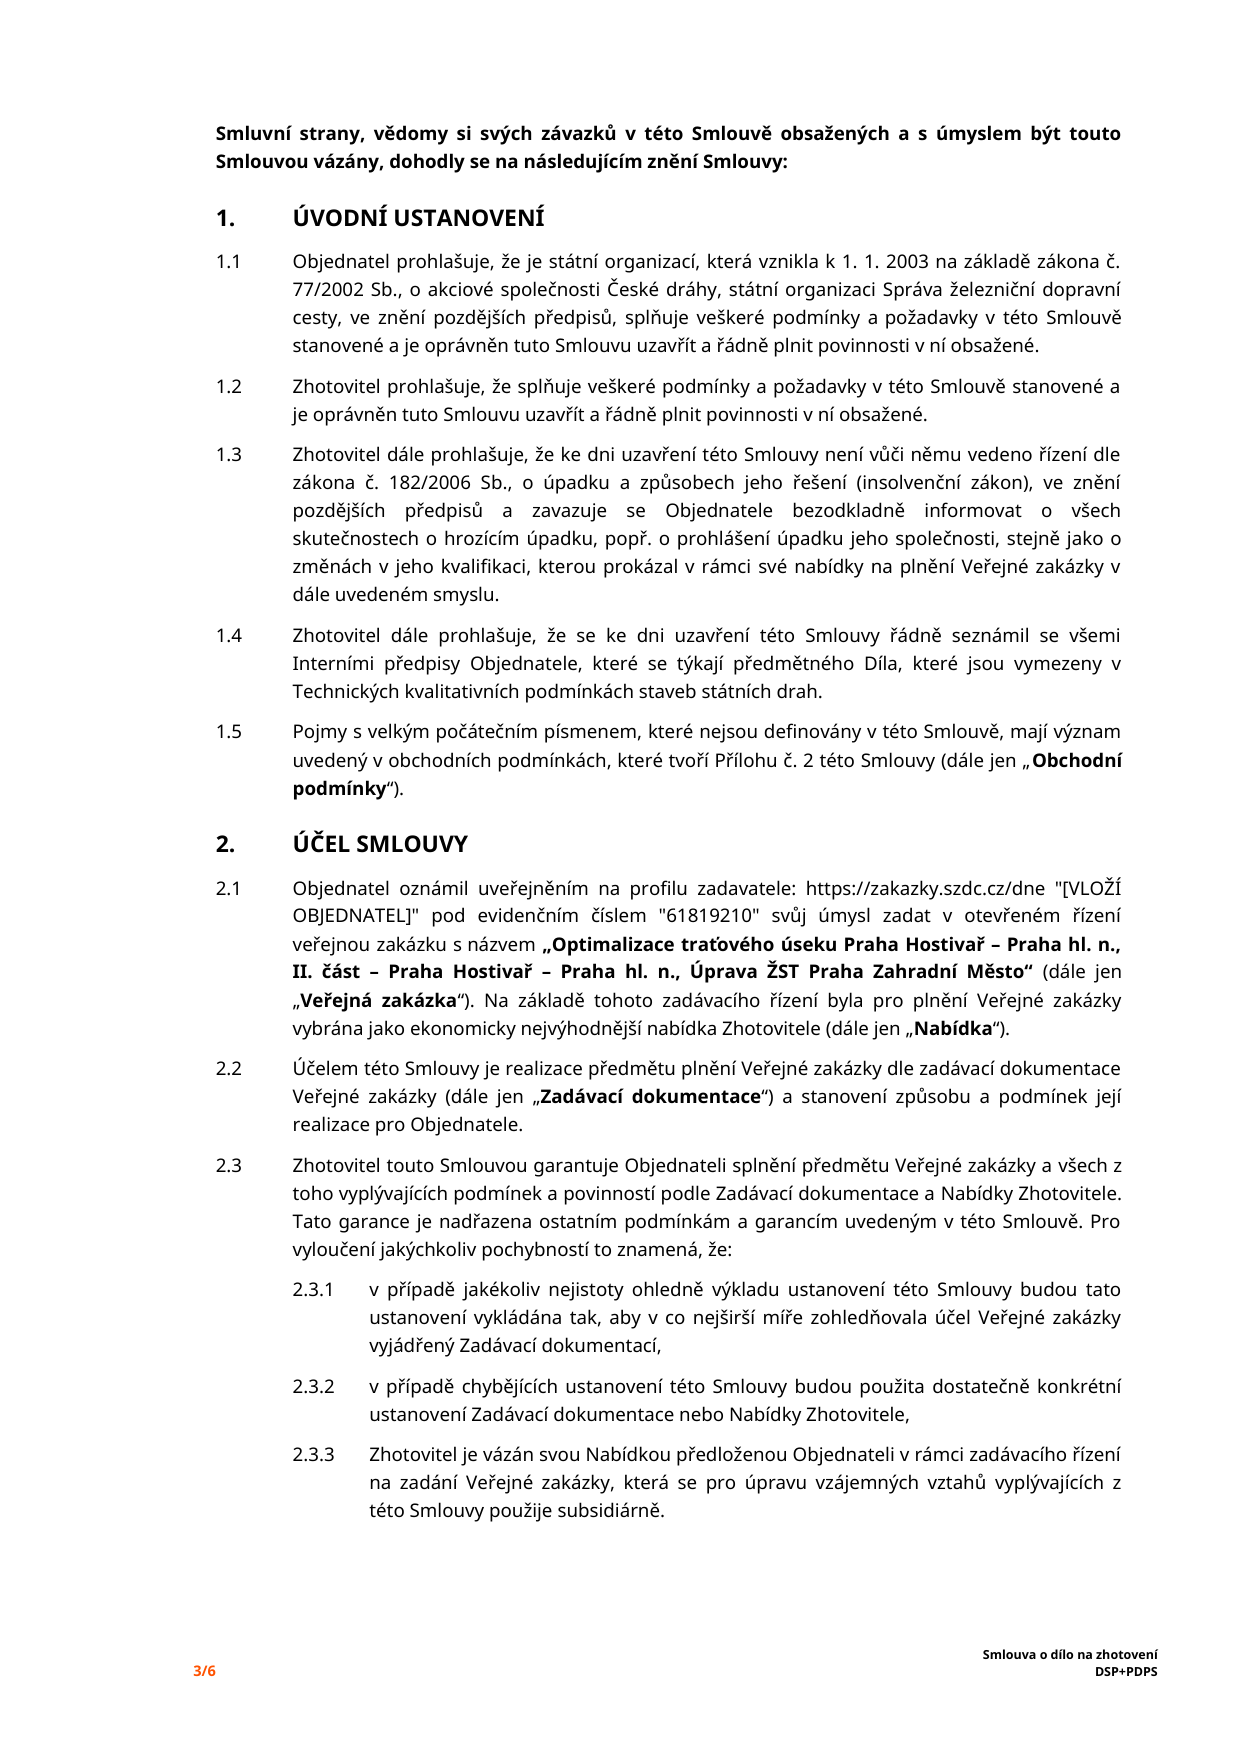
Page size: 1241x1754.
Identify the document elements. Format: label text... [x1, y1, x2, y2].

text Objednatel oznámil uveřejněním na profilu zadavatele: https://zakazky.szdc.cz/dne "[VLOŽÍ OBJEDNATEL]" pod evidenčním číslem "61819210" svůj úmysl zadat v otevřeném řízení veřejnou zakázku s názvem „Optimalizace traťového úseku Praha Hostivař – Praha hl. n., II. část – Praha Hostivař – Praha hl. n., Úprava ŽST Praha Zahradní Město“ (dále jen „Veřejná zakázka“). Na základě tohoto zadávacího řízení byla pro plnění Veřejné zakázky vybrána jako ekonomicky nejvýhodnější nabídka Zhotovitele (dále jen „Nabídka“). [216, 875, 1122, 1040]
text ÚČEL SMLOUVY [216, 828, 1122, 859]
text Objednatel prohlašuje, že je státní organizací, která vznikla k 1. 1. 2003 na základě zákona č. 77/2002 Sb., o akciové společnosti České dráhy, státní organizaci Správa železniční dopravní cesty, ve znění pozdějších předpisů, splňuje veškeré podmínky a požadavky v této Smlouvě stanovené a je oprávněn tuto Smlouvu uzavřít a řádně plnit povinnosti v ní obsažené. [216, 248, 1122, 358]
text Účelem této Smlouvy je realizace předmětu plnění Veřejné zakázky dle zadávací dokumentace Veřejné zakázky (dále jen „Zadávací dokumentace“) a stanovení způsobu a podmínek její realizace pro Objednatele. [216, 1055, 1122, 1137]
text Smluvní strany, vědomy si svých závazků v této Smlouvě obsažených a s úmyslem být touto Smlouvou vázány, dohodly se na následujícím znění Smlouvy: [216, 121, 1122, 174]
text v případě jakékoliv nejistoty ohledně výkladu ustanovení této Smlouvy budou tato ustanovení vykládána tak, aby v co nejširší míře zohledňovala účel Veřejné zakázky vyjádřený Zadávací dokumentací, [292, 1277, 1122, 1358]
text v případě chybějících ustanovení této Smlouvy budou použita dostatečně konkrétní ustanovení Zadávací dokumentace nebo Nabídky Zhotovitele, [292, 1373, 1122, 1427]
text Zhotovitel dále prohlašuje, že se ke dni uzavření této Smlouvy řádně seznámil se všemi Interními předpisy Objednatele, které se týkají předmětného Díla, které jsou vymezeny v Technických kvalitativních podmínkách staveb státních drah. [216, 622, 1122, 704]
text Zhotovitel je vázán svou Nabídkou předloženou Objednateli v rámci zadávacího řízení na zadání Veřejné zakázky, která se pro úpravu vzájemných vztahů vyplývajících z této Smlouvy použije subsidiárně. [292, 1442, 1122, 1523]
text Zhotovitel prohlašuje, že splňuje veškeré podmínky a požadavky v této Smlouvě stanovené a je oprávněn tuto Smlouvu uzavřít a řádně plnit povinnosti v ní obsažené. [216, 373, 1122, 427]
text ÚVODNÍ USTANOVENÍ [216, 202, 1122, 233]
text Zhotovitel touto Smlouvou garantuje Objednateli splnění předmětu Veřejné zakázky a všech z toho vyplývajících podmínek a povinností podle Zadávací dokumentace a Nabídky Zhotovitele. Tato garance je nadřazena ostatním podmínkám a garancím uvedeným v této Smlouvě. Pro vyloučení jakýchkoliv pochybností to znamená, že: [216, 1152, 1122, 1262]
text Zhotovitel dále prohlašuje, že ke dni uzavření této Smlouvy není vůči němu vedeno řízení dle zákona č. 182/2006 Sb., o úpadku a způsobech jeho řešení (insolvenční zákon), ve znění pozdějších předpisů a zavazuje se Objednatele bezodkladně informovat o všech skutečnostech o hrozícím úpadku, popř. o prohlášení úpadku jeho společnosti, stejně jako o změnách v jeho kvalifikaci, kterou prokázal v rámci své nabídky na plnění Veřejné zakázky v dále uvedeném smyslu. [216, 442, 1122, 607]
text Pojmy s velkým počátečním písmenem, které nejsou definovány v této Smlouvě, mají význam uvedený v obchodních podmínkách, které tvoří Přílohu č. 2 této Smlouvy (dále jen „Obchodní podmínky“). [216, 719, 1122, 800]
